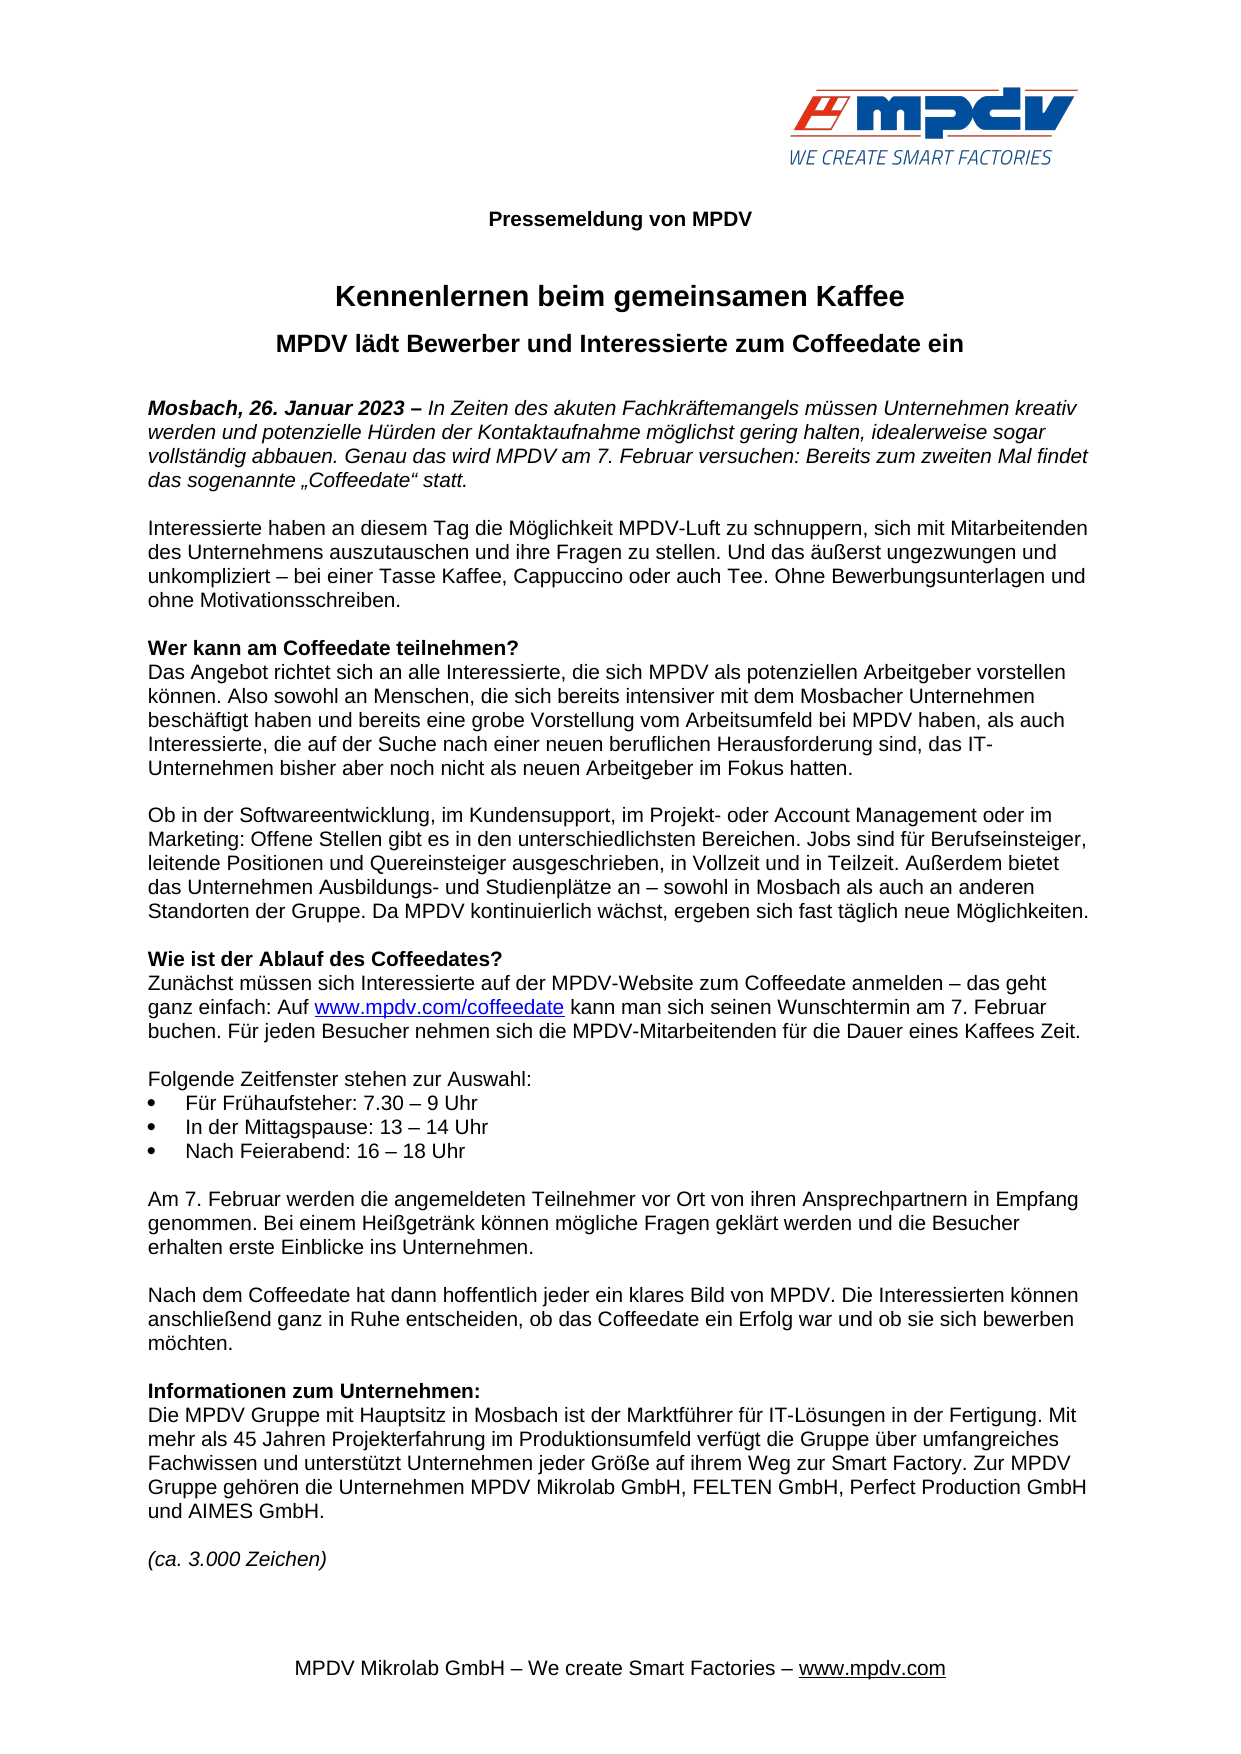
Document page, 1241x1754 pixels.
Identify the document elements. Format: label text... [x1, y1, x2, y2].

subtitle Pressemeldung von MPDV [148, 207, 1093, 231]
text Wer kann am Coffeedate teilnehmen? [148, 636, 1093, 659]
text Am 7. Februar werden die angemeldeten Teilnehmer vor Ort von ihren Ansprechpartnern in Empfang genommen. Bei einem Heißgetränk können mögliche Fragen geklärt werden und die Besucher erhalten erste Einblicke ins Unternehmen. [148, 1187, 1093, 1259]
subtitle Kennenlernen beim gemeinsamen Kaffee [148, 279, 1093, 312]
text Zunächst müssen sich Interessierte auf der MPDV-Website zum Coffeedate anmelden – das geht ganz einfach: Auf www.mpdv.com/coffeedate kann man sich seinen Wunschtermin am 7. Februar buchen. Für jeden Besucher nehmen sich die MPDV-Mitarbeitenden für die Dauer eines Kaffees Zeit. [148, 971, 1093, 1043]
subtitle MPDV lädt Bewerber und Interessierte zum Coffeedate ein [148, 329, 1093, 358]
text Ob in der Softwareentwicklung, im Kundensupport, im Projekt- oder Account Management oder im Marketing: Offene Stellen gibt es in den unterschiedlichsten Bereichen. Jobs sind für Berufseinsteiger, leitende Positionen und Quereinsteiger ausgeschrieben, in Vollzeit und in Teilzeit. Außerdem bietet das Unternehmen Ausbildungs- und Studienplätze an – sowohl in Mosbach als auch an anderen Standorten der Gruppe. Da MPDV kontinuierlich wächst, ergeben sich fast täglich neue Möglichkeiten. [148, 803, 1093, 923]
text Wie ist der Ablauf des Coffeedates? [148, 947, 1093, 971]
text Interessierte haben an diesem Tag die Möglichkeit MPDV-Luft zu schnuppern, sich mit Mitarbeitenden des Unternehmens auszutauschen und ihre Fragen zu stellen. Und das äußerst ungezwungen und unkompliziert – bei einer Tasse Kaffee, Cappuccino oder auch Tee. Ohne Bewerbungsunterlagen und ohne Motivationsschreiben. [148, 516, 1093, 612]
text Nach dem Coffeedate hat dann hoffentlich jeder ein klares Bild von MPDV. Die Interessierten können anschließend ganz in Ruhe entscheiden, ob das Coffeedate ein Erfolg war und ob sie sich bewerben möchten. [148, 1283, 1093, 1355]
list Für Frühaufsteher: 7.30 – 9 Uhr [148, 1091, 1093, 1115]
text Die MPDV Gruppe mit Hauptsitz in Mosbach ist der Marktführer für IT-Lösungen in der Fertigung. Mit mehr als 45 Jahren Projekterfahrung im Produktionsumfeld verfügt die Gruppe über umfangreiches Fachwissen und unterstützt Unternehmen jeder Größe auf ihrem Weg zur Smart Factory. Zur MPDV Gruppe gehören die Unternehmen MPDV Mikrolab GmbH, FELTEN GmbH, Perfect Production GmbH und AIMES GmbH. [148, 1403, 1093, 1522]
list In der Mittagspause: 13 – 14 Uhr [148, 1115, 1093, 1139]
text Folgende Zeitfenster stehen zur Auswahl: [148, 1067, 1093, 1091]
picture [775, 73, 1093, 179]
text Informationen zum Unternehmen: [148, 1379, 1093, 1403]
list Nach Feierabend: 16 – 18 Uhr [148, 1139, 1093, 1163]
text (ca. 3.000 Zeichen) [148, 1546, 1093, 1570]
text Das Angebot richtet sich an alle Interessierte, die sich MPDV als potenziellen Arbeitgeber vorstellen können. Also sowohl an Menschen, die sich bereits intensiver mit dem Mosbacher Unternehmen beschäftigt haben und bereits eine grobe Vorstellung vom Arbeitsumfeld bei MPDV haben, als auch Interessierte, die auf der Suche nach einer neuen beruflichen Herausforderung sind, das IT-Unternehmen bisher aber noch nicht als neuen Arbeitgeber im Fokus hatten. [148, 659, 1093, 779]
text Mosbach, 26. Januar 2023 – In Zeiten des akuten Fachkräftemangels müssen Unternehmen kreativ werden und potenzielle Hürden der Kontaktaufnahme möglichst gering halten, idealerweise sogar vollständig abbauen. Genau das wird MPDV am 7. Februar versuchen: Bereits zum zweiten Mal findet das sogenannte „Coffeedate“ statt. [148, 396, 1093, 492]
